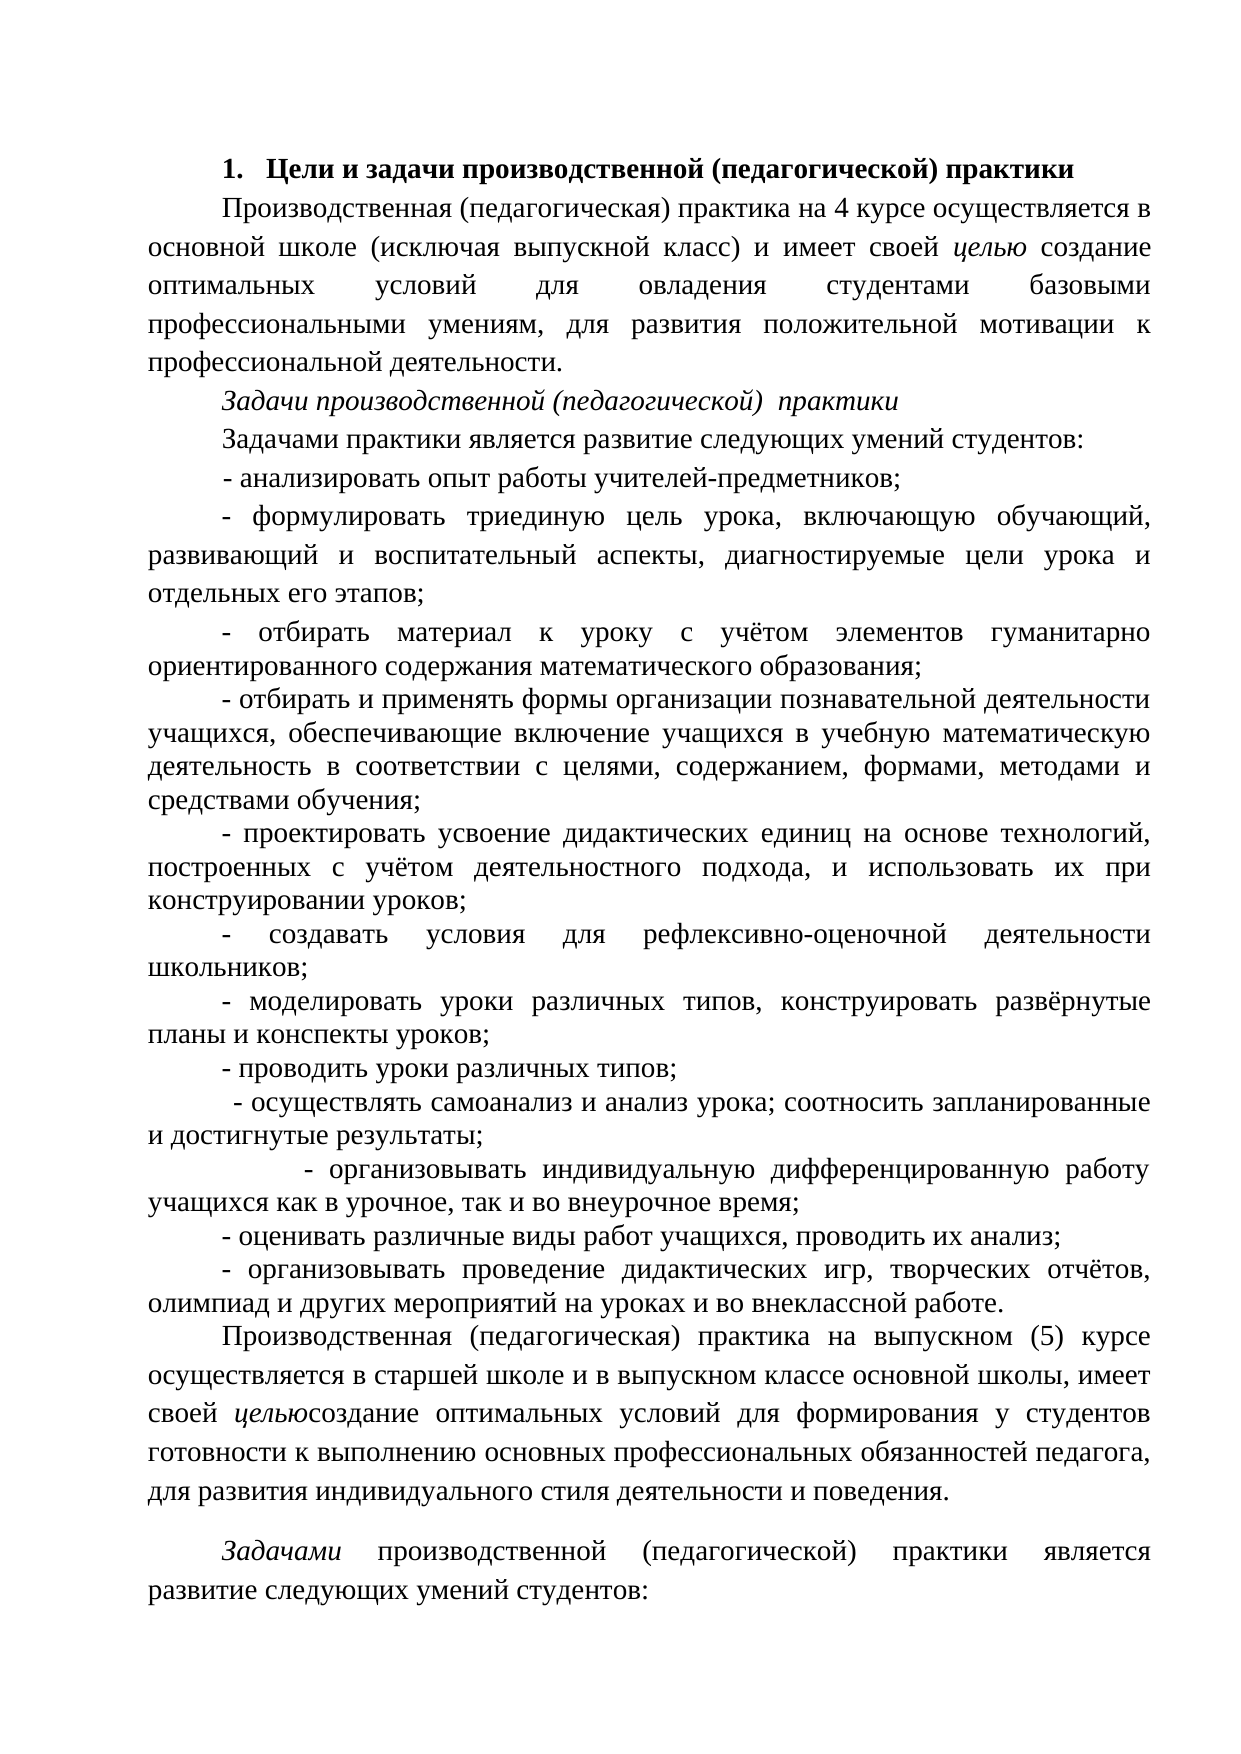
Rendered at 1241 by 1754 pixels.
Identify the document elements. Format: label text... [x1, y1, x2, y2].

text Задачами производственной (педагогической) практики является развитие следующих умений студентов: [148, 1533, 1152, 1605]
text Задачи производственной (педагогической) практики [148, 383, 1152, 416]
text Производственная (педагогическая) практика на выпускном (5) курсе осуществляется в старшей школе и в выпускном классе основной школы, имеет своей цельюсоздание оптимальных условий для формирования у студентов готовности к выполнению основных профессиональных обязанностей педагога, для развития индивидуального стиля деятельности и поведения. [148, 1318, 1152, 1506]
text - организовывать индивидуальную дифференцированную работу учащихся как в урочное, так и во внеурочное время; [148, 1151, 1152, 1218]
text - создавать условия для рефлексивно-оценочной деятельности школьников; [148, 916, 1152, 983]
text - осуществлять самоанализ и анализ урока; соотносить запланированные и достигнутые результаты; [148, 1084, 1152, 1151]
text - организовывать проведение дидактических игр, творческих отчётов, олимпиад и других мероприятий на уроках и во внеклассной работе. [148, 1251, 1152, 1318]
text Производственная (педагогическая) практика на 4 курсе осуществляется в основной школе (исключая выпускной класс) и имеет своей целью создание оптимальных условий для овладения студентами базовыми профессиональными умениям, для развития положительной мотивации к профессиональной деятельности. [148, 190, 1152, 378]
text - проектировать усвоение дидактических единиц на основе технологий, построенных с учётом деятельностного подхода, и использовать их при конструировании уроков; [148, 815, 1152, 916]
text - анализировать опыт работы учителей-предметников; [148, 460, 1152, 493]
text - отбирать материал к уроку с учётом элементов гуманитарно ориентированного содержания математического образования; [148, 614, 1152, 681]
text - оценивать различные виды работ учащихся, проводить их анализ; [148, 1218, 1152, 1251]
text Задачами практики является развитие следующих умений студентов: [148, 421, 1152, 455]
list Цели и задачи производственной (педагогической) практики [148, 152, 1152, 185]
text - отбирать и применять формы организации познавательной деятельности учащихся, обеспечивающие включение учащихся в учебную математическую деятельность в соответствии с целями, содержанием, формами, методами и средствами обучения; [148, 681, 1152, 815]
text - формулировать триединую цель урока, включающую обучающий, развивающий и воспитательный аспекты, диагностируемые цели урока и отдельных его этапов; [148, 498, 1152, 609]
text - проводить уроки различных типов; [148, 1050, 1152, 1084]
text - моделировать уроки различных типов, конструировать развёрнутые планы и конспекты уроков; [148, 983, 1152, 1050]
